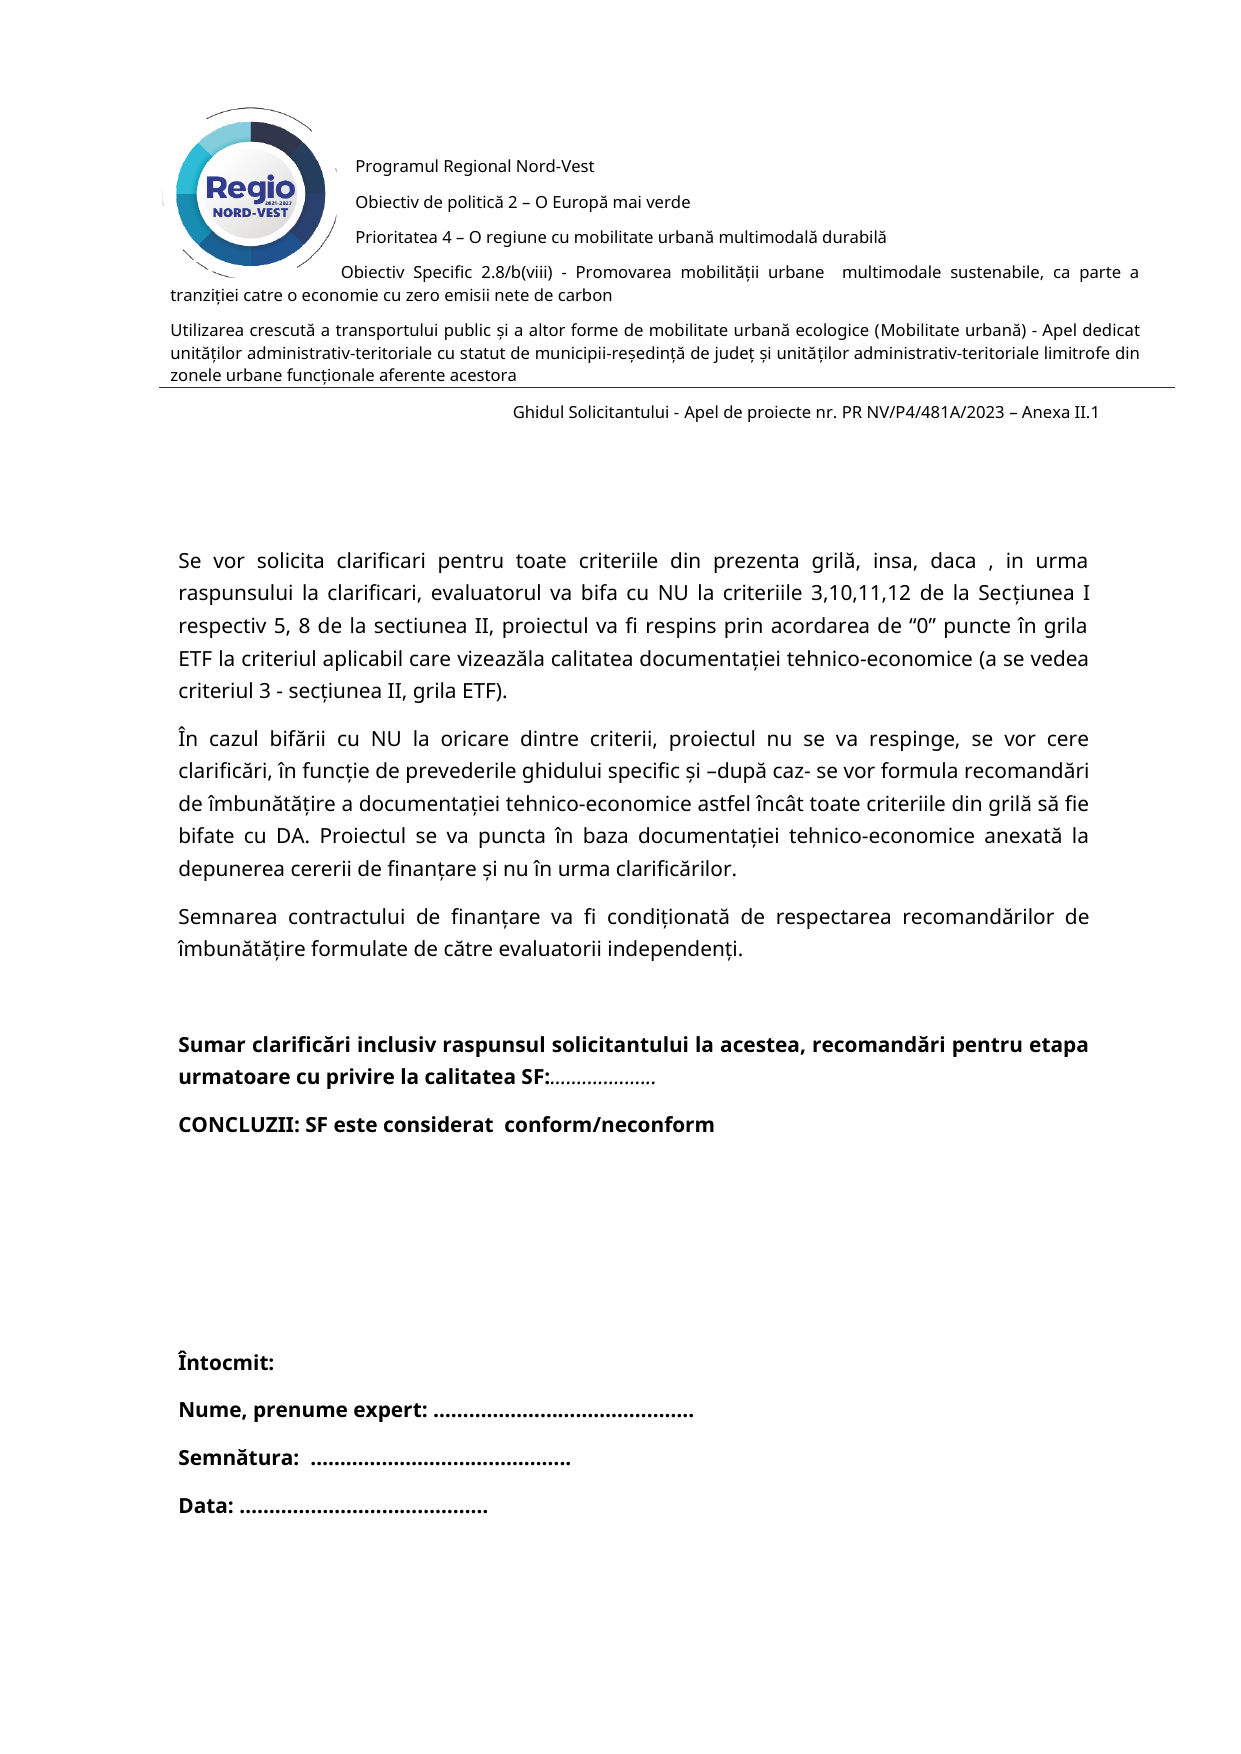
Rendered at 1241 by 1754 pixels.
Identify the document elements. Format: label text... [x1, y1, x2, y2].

text Se vor solicita clarificari pentru toate criteriile din prezenta grilă, insa, daca , in urma raspunsului la clarificari, evaluatorul va bifa cu NU la criteriile 3,10,11,12 de la Secţiunea I respectiv 5, 8 de la sectiunea II, proiectul va fi respins prin acordarea de “0” puncte în grila ETF la criteriul aplicabil care vizeazăla calitatea documentației tehnico-economice (a se vedea criteriul 3 - secțiunea II, grila ETF). [178, 546, 1090, 705]
text CONCLUZII: SF este considerat conform/neconform [178, 1110, 1090, 1138]
text Întocmit: [178, 1348, 1090, 1376]
text Semnarea contractului de finanțare va fi condiționată de respectarea recomandărilor de îmbunătățire formulate de către evaluatorii independenți. [178, 902, 1090, 963]
picture [161, 107, 337, 276]
text În cazul bifării cu NU la oricare dintre criterii, proiectul nu se va respinge, se vor cere clarificări, în funcție de prevederile ghidului specific și –după caz- se vor formula recomandări de îmbunătățire a documentației tehnico-economice astfel încât toate criteriile din grilă să fie bifate cu DA. Proiectul se va puncta în baza documentației tehnico-economice anexată la depunerea cererii de finanțare și nu în urma clarificărilor. [178, 724, 1090, 883]
text Semnătura: …………………………………….. [178, 1443, 1090, 1472]
text Nume, prenume expert: …………………………………….. [178, 1396, 1090, 1424]
text Data: …………………………………… [178, 1491, 1090, 1519]
text Sumar clarificări inclusiv raspunsul solicitantului la acestea, recomandări pentru etapa urmatoare cu privire la calitatea SF:.................... [178, 1030, 1090, 1091]
